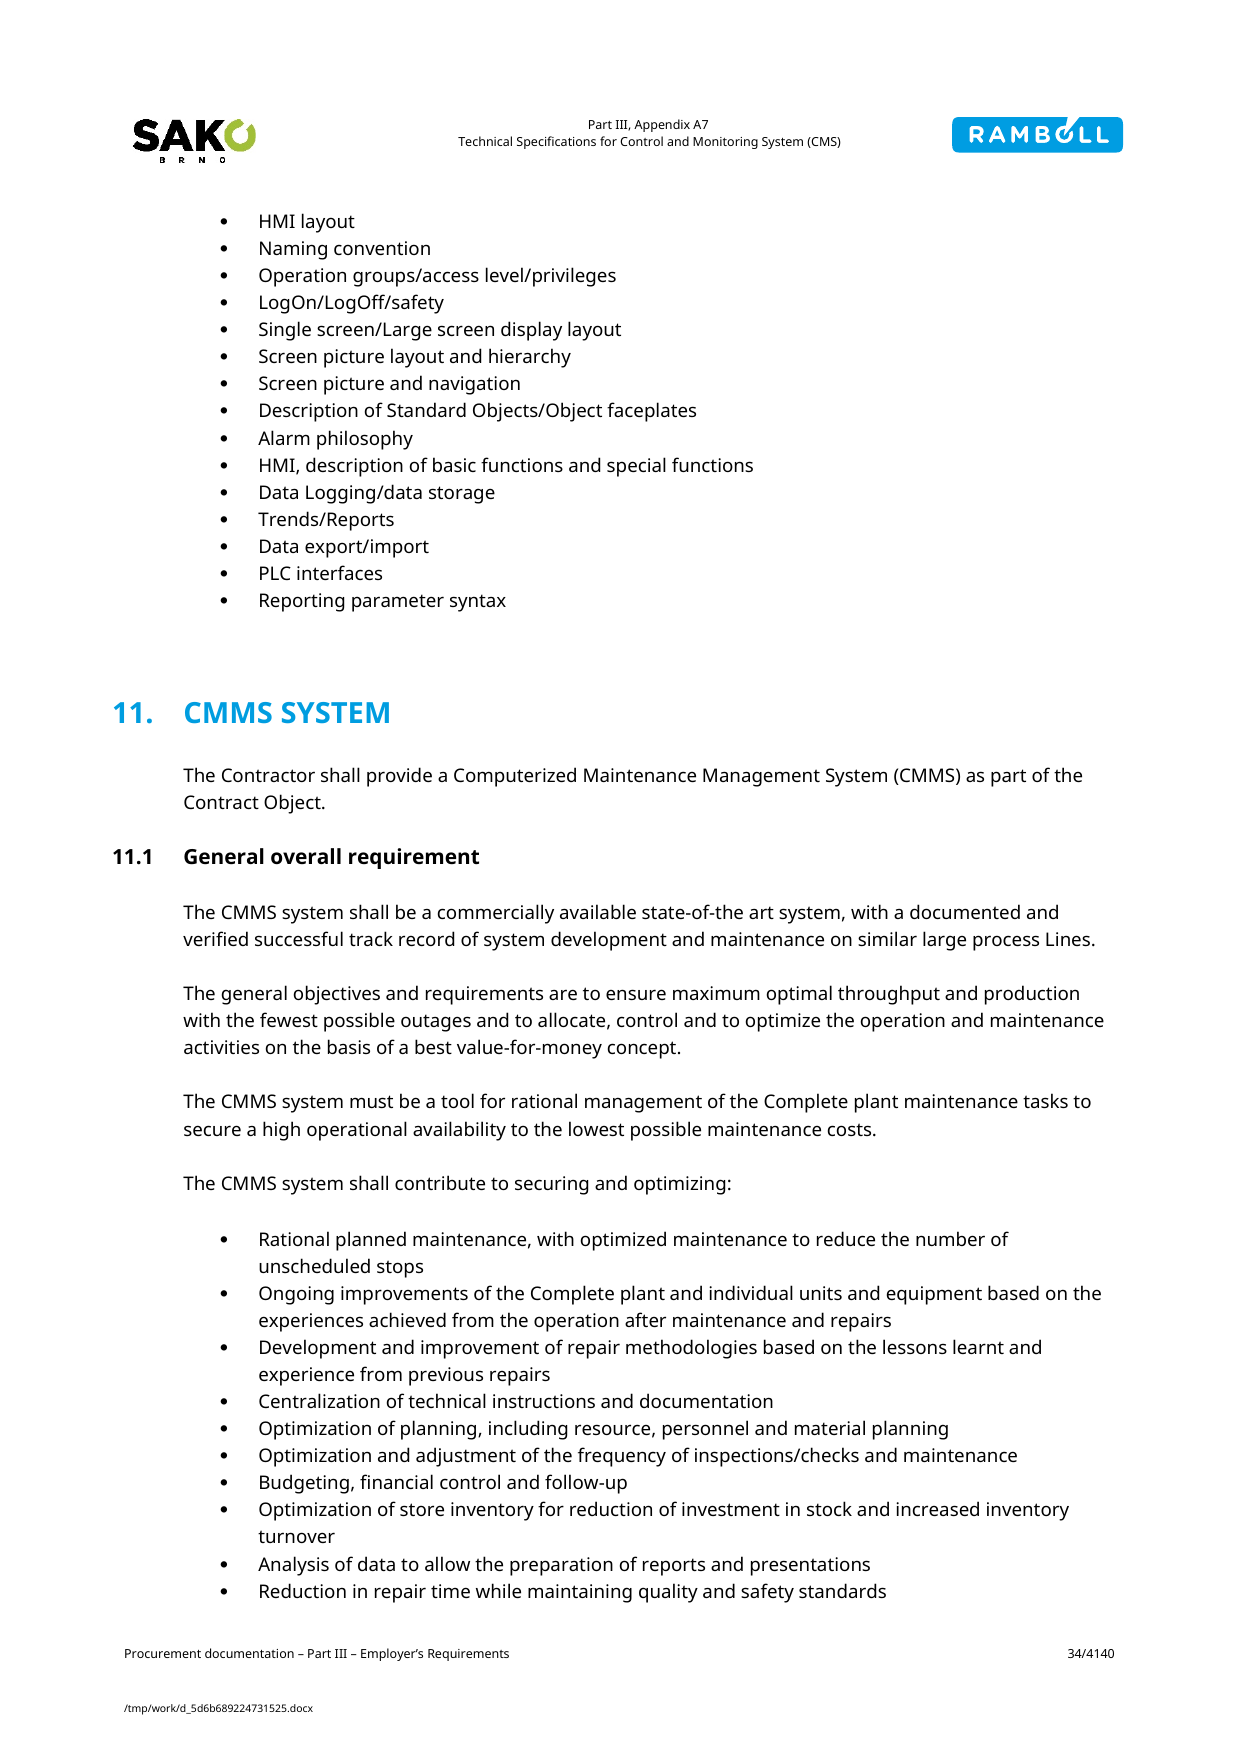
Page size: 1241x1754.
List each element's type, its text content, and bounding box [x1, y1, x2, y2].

list Optimization of planning, including resource, personnel and material planning [221, 1414, 1116, 1441]
picture [132, 119, 256, 163]
list Ongoing improvements of the Complete plant and individual units and equipment based on the experiences achieved from the operation after maintenance and repairs [221, 1278, 1116, 1333]
list Single screen/Large screen display layout [221, 315, 1116, 342]
list Reduction in repair time while maintaining quality and safety standards [221, 1576, 1116, 1603]
list Naming convention [221, 234, 1116, 261]
list Centralization of technical instructions and documentation [221, 1387, 1116, 1414]
list LogOn/LogOff/safety [221, 288, 1116, 315]
list Screen picture and navigation [221, 369, 1116, 396]
list Description of Standard Objects/Object faceplates [221, 396, 1116, 423]
list Operation groups/access level/privileges [221, 261, 1116, 288]
list Rational planned maintenance, with optimized maintenance to reduce the number of unscheduled stops [221, 1224, 1116, 1278]
list Screen picture layout and hierarchy [221, 342, 1116, 369]
list Development and improvement of repair methodologies based on the lessons learnt and experience from previous repairs [221, 1333, 1116, 1387]
list HMI layout [221, 207, 1116, 234]
list Budgeting, financial control and follow-up [221, 1468, 1116, 1495]
list Optimization and adjustment of the frequency of inspections/checks and maintenance [221, 1441, 1116, 1468]
subtitle General overall requirement [153, 842, 1116, 871]
subtitle CMMS system [153, 692, 1116, 732]
list Data Logging/data storage [221, 477, 1116, 504]
text The Contractor shall provide a Computerized Maintenance Management System (CMMS) as part of the Contract Object. [183, 761, 1116, 815]
list Reporting parameter syntax [221, 586, 1116, 613]
list PLC interfaces [221, 559, 1116, 586]
list Optimization of store inventory for reduction of investment in stock and increased inventory turnover [221, 1495, 1116, 1549]
list HMI, description of basic functions and special functions [221, 450, 1116, 477]
text The general objectives and requirements are to ensure maximum optimal throughput and production with the fewest possible outages and to allocate, control and to optimize the operation and maintenance activities on the basis of a best value-for-money concept. [183, 979, 1116, 1060]
text The CMMS system must be a tool for rational management of the Complete plant maintenance tasks to secure a high operational availability to the lowest possible maintenance costs. [183, 1087, 1116, 1141]
text The CMMS system shall contribute to securing and optimizing: [183, 1168, 1116, 1196]
list Data export/import [221, 532, 1116, 559]
list Analysis of data to allow the preparation of reports and presentations [221, 1549, 1116, 1576]
text The CMMS system shall be a commercially available state-of-the art system, with a documented and verified successful track record of system development and maintenance on similar large process Lines. [183, 898, 1116, 952]
list Alarm philosophy [221, 423, 1116, 450]
list Trends/Reports [221, 504, 1116, 532]
